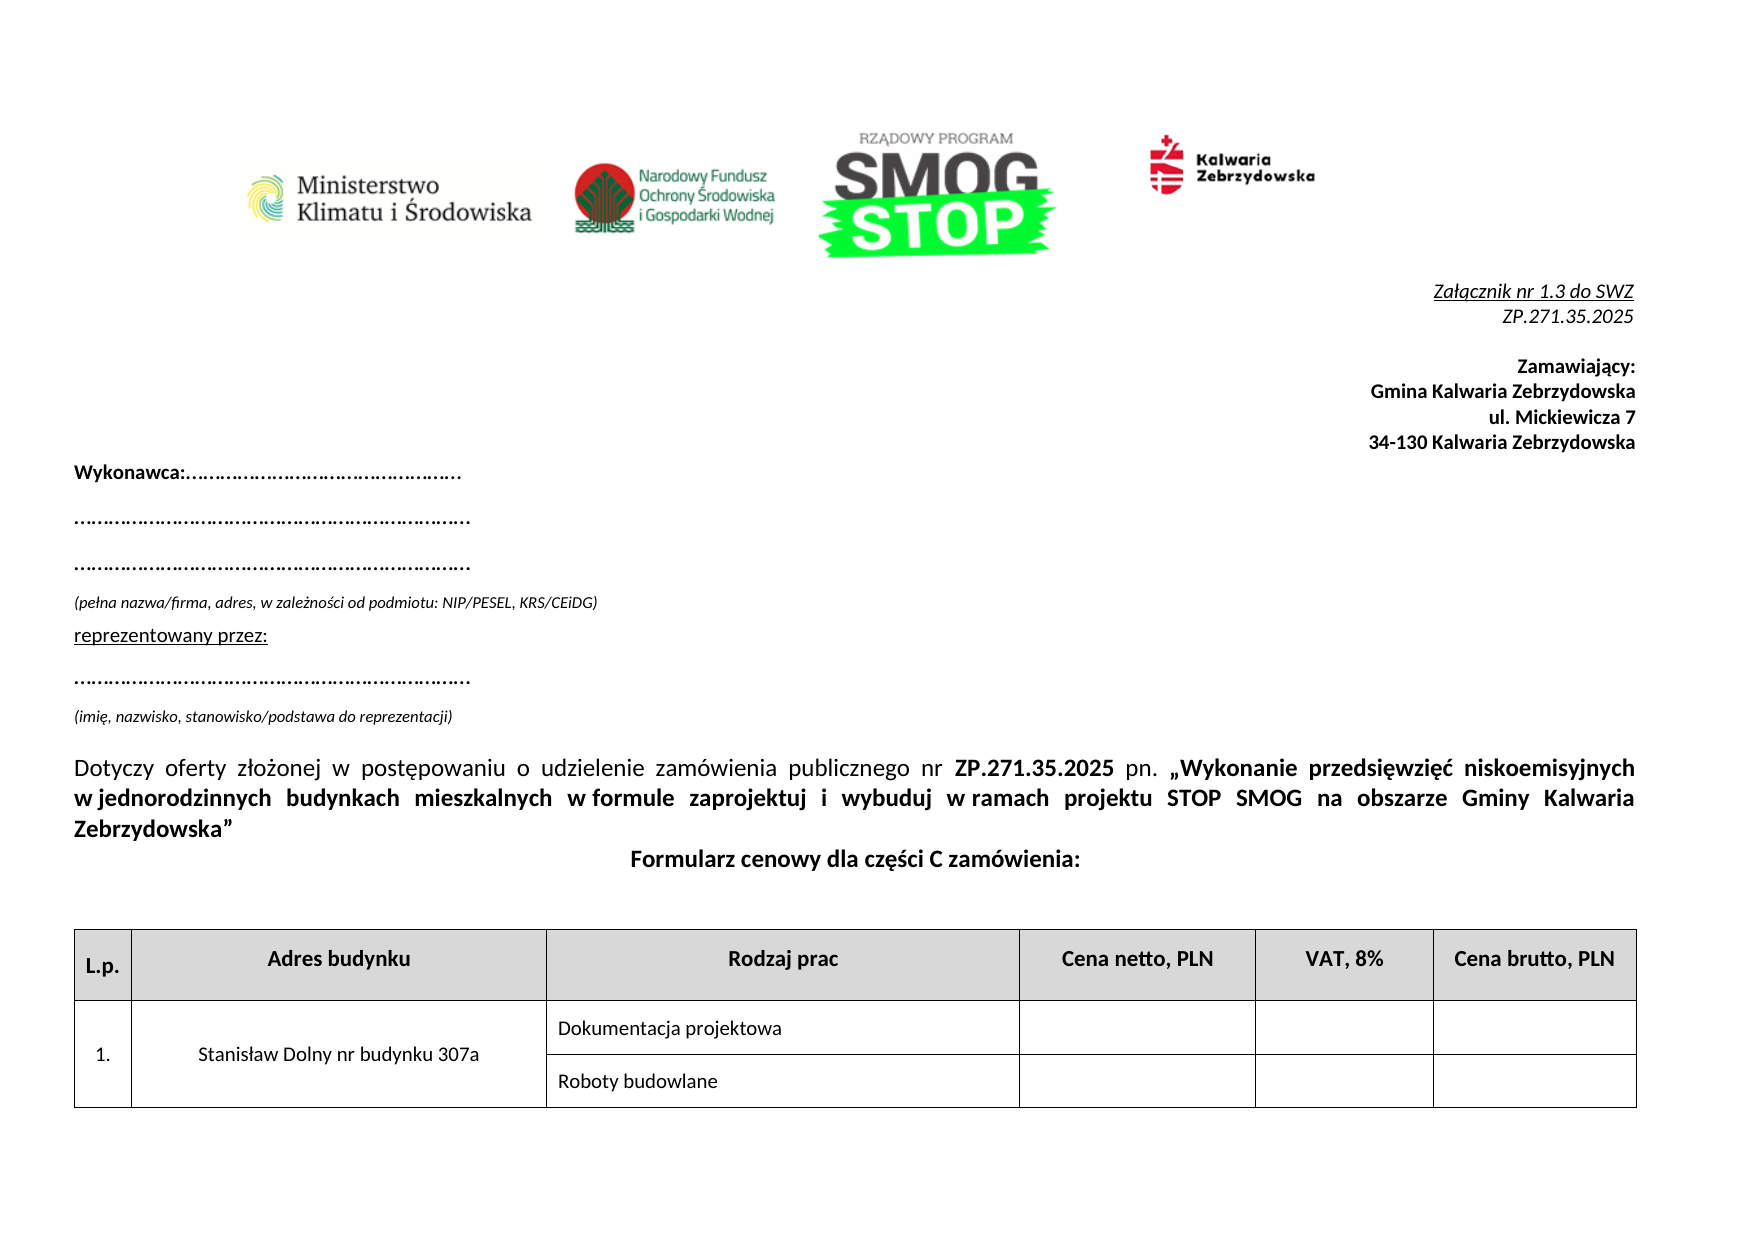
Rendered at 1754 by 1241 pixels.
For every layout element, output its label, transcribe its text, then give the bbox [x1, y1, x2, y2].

text …………………………………………………………… [74, 501, 1636, 531]
table_cell [1020, 1055, 1255, 1107]
table_cell [1434, 1001, 1636, 1053]
text Gmina Kalwaria Zebrzydowska [74, 378, 1636, 404]
text Wykonawca:………………………………………… [74, 455, 1636, 485]
table_header VAT, 8% [1256, 930, 1433, 1000]
picture [1087, 70, 1377, 275]
picture [239, 118, 1059, 261]
table_cell Roboty budowlane [547, 1055, 1019, 1107]
text reprezentowany przez: [74, 622, 1636, 648]
text Zamawiający: [1107, 353, 1636, 378]
text (imię, nazwisko, stanowisko/podstawa do reprezentacji) [74, 706, 1075, 727]
table_cell [1256, 1001, 1433, 1053]
table_cell [1020, 1001, 1255, 1053]
text Załącznik nr 1.3 do SWZ [74, 278, 1636, 304]
table_cell [1256, 1055, 1433, 1107]
text …………………………………………………………… [74, 661, 1075, 691]
table_cell Dokumentacja projektowa [547, 1001, 1019, 1053]
table_header Adres budynku [132, 930, 546, 1000]
table_cell 1. [75, 1001, 131, 1107]
table_header Rodzaj prac [547, 930, 1019, 1000]
table_header Cena netto, PLN [1020, 930, 1255, 1000]
text Dotyczy oferty złożonej w postępowaniu o udzielenie zamówienia publicznego nr ZP.271.35.2025 pn. „Wykonanie przedsięwzięć niskoemisyjnych w jednorodzinnych budynkach mieszkalnych w formule zaprojektuj i wybuduj w ramach projektu STOP SMOG na obszarze Gminy Kalwaria Zebrzydowska” [74, 752, 1636, 843]
text ul. Mickiewicza 7 [74, 404, 1636, 429]
text 34-130 Kalwaria Zebrzydowska [74, 429, 1636, 455]
table_cell [1434, 1055, 1636, 1107]
text (pełna nazwa/firma, adres, w zależności od podmiotu: NIP/PESEL, KRS/CEiDG) [74, 592, 1636, 612]
text …………………………………………………………… [74, 546, 1636, 577]
text ZP.271.35.2025 [74, 304, 1636, 329]
table_cell Stanisław Dolny nr budynku 307a [132, 1001, 546, 1107]
text Formularz cenowy dla części C zamówienia: [75, 843, 1636, 874]
table_header L.p. [75, 930, 131, 1000]
table_header Cena brutto, PLN [1434, 930, 1636, 1000]
